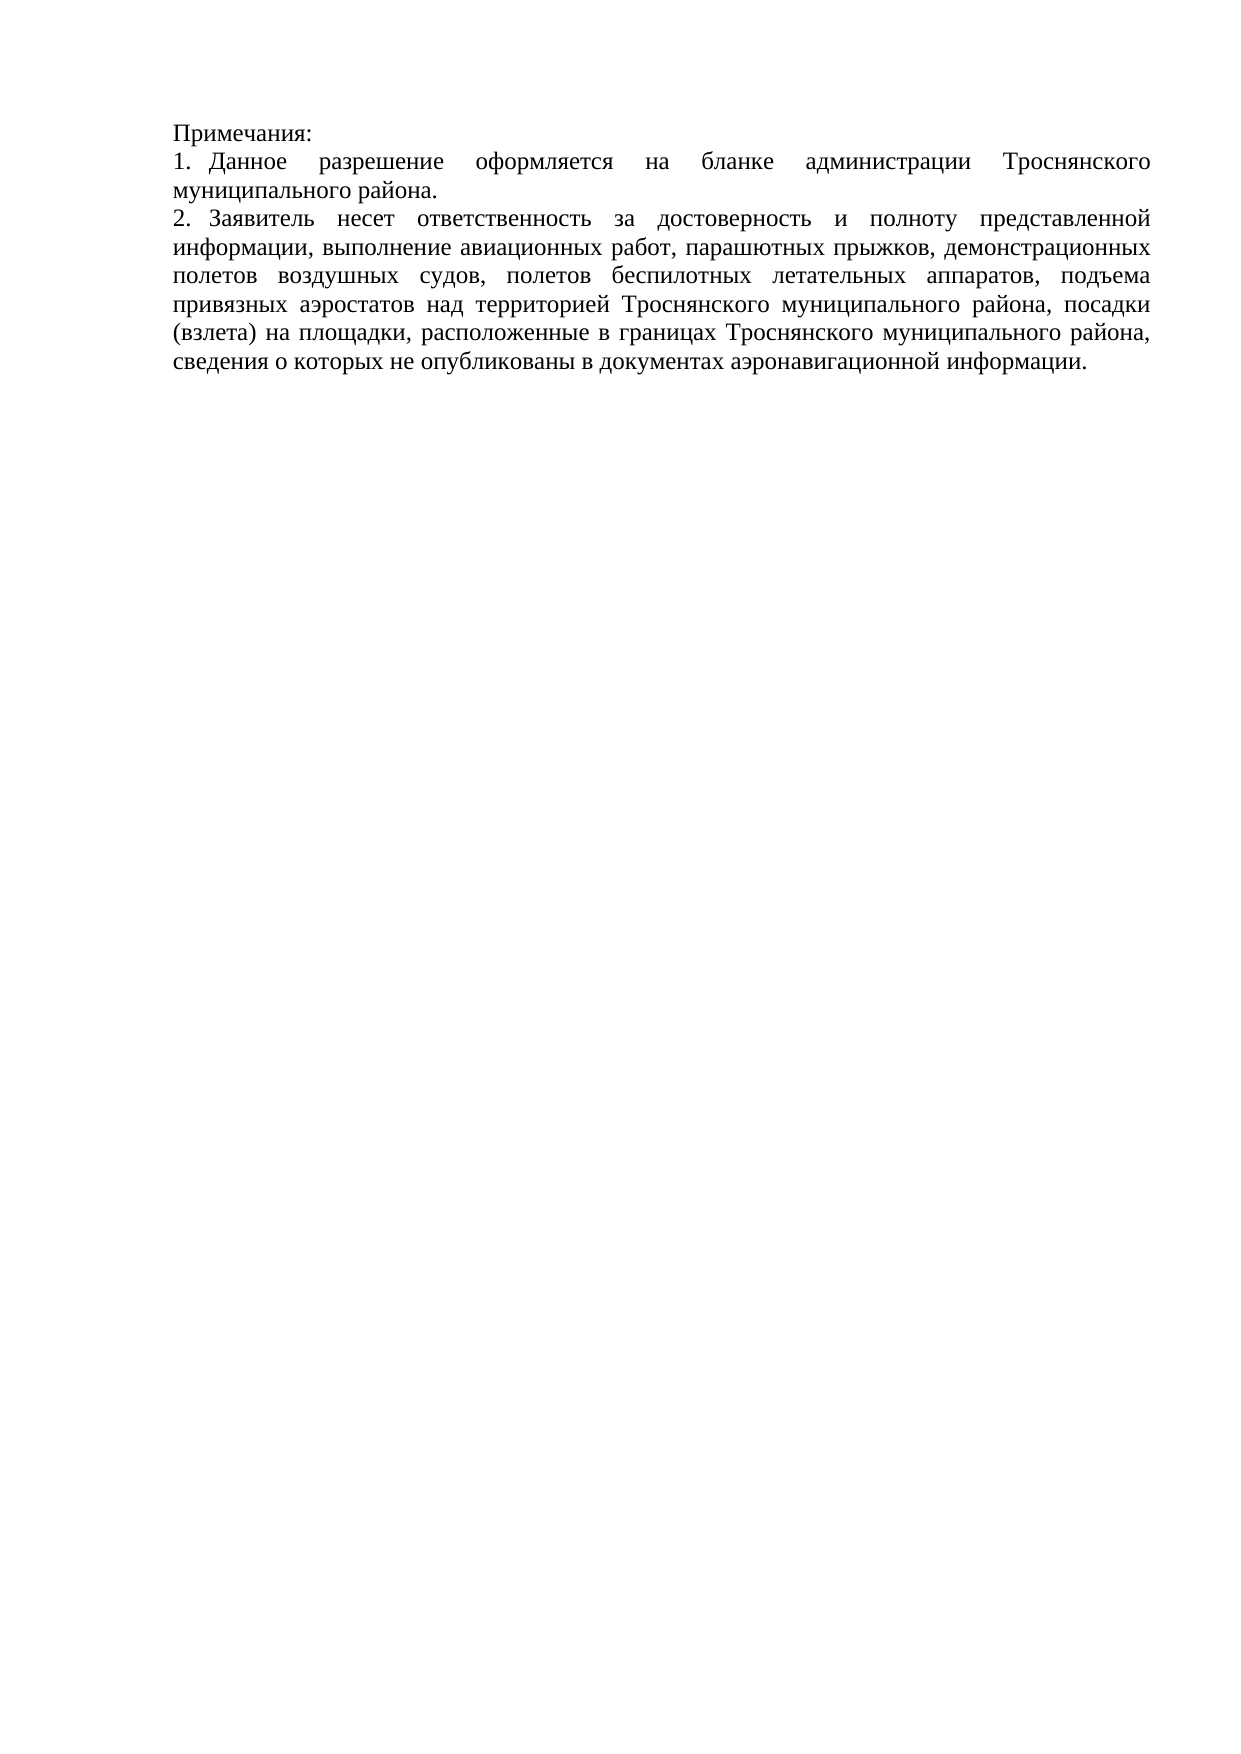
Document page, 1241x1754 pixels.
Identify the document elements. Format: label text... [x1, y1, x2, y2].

list Данное разрешение оформляется на бланке администрации Троснянского муниципального района. [173, 147, 1152, 204]
list Заявитель несет ответственность за достоверность и полноту представленной информации, выполнение авиационных работ, парашютных прыжков, демонстрационных полетов воздушных судов, полетов беспилотных летательных аппаратов, подъема привязных аэростатов над территорией Троснянского муниципального района, посадки (взлета) на площадки, расположенные в границах Троснянского муниципального района, сведения о которых не опубликованы в документах аэронавигационной информации. [173, 204, 1152, 375]
text Примечания: [173, 118, 1152, 147]
